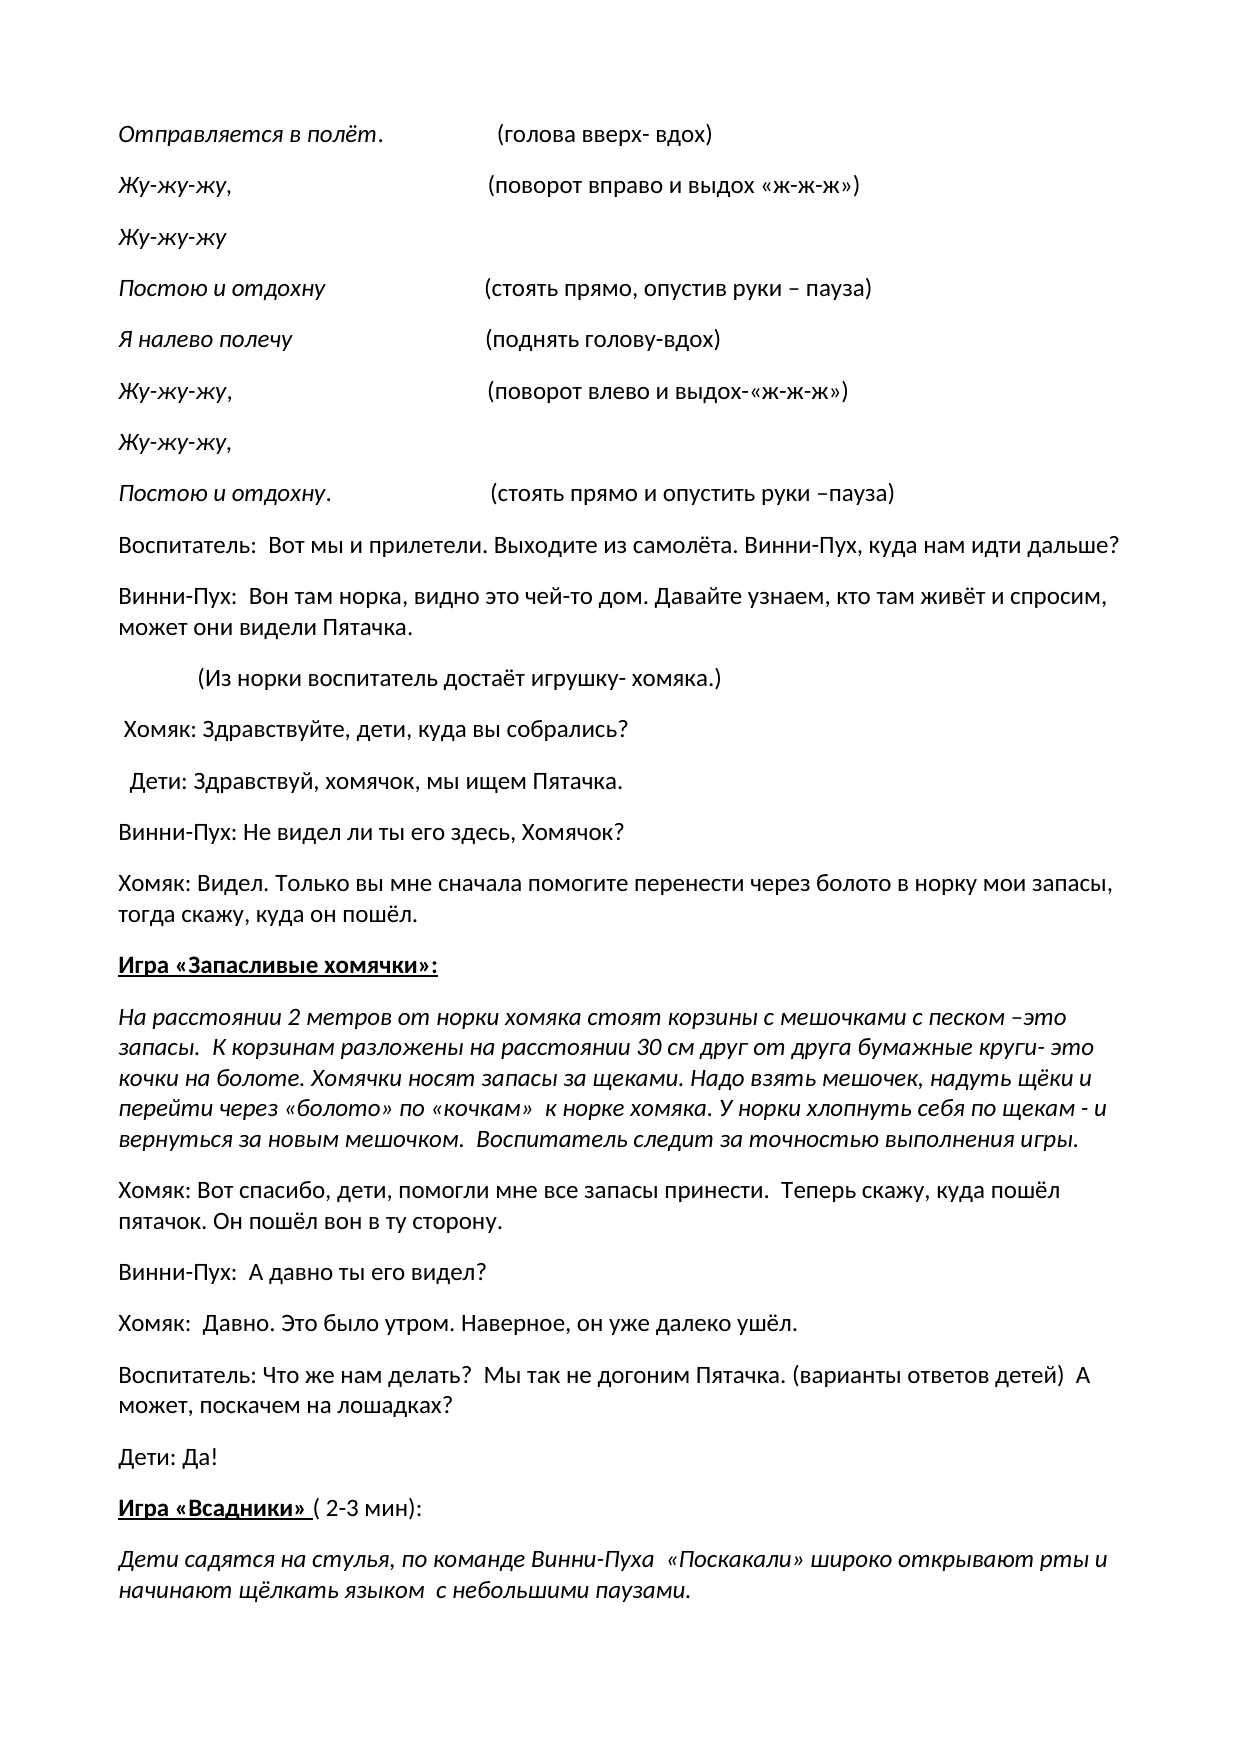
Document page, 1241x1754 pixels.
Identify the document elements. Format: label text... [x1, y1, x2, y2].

text На расстоянии 2 метров от норки хомяка стоят корзины с мешочками с песком –это запасы. К корзинам разложены на расстоянии 30 см друг от друга бумажные круги- это кочки на болоте. Хомячки носят запасы за щеками. Надо взять мешочек, надуть щёки и перейти через «болото» по «кочкам» к норке хомяка. У норки хлопнуть себя по щекам - и вернуться за новым мешочком. Воспитатель следит за точностью выполнения игры. [118, 1001, 1152, 1153]
text Винни-Пух: А давно ты его видел? [118, 1256, 1152, 1287]
text Постою и отдохну (стоять прямо, опустив руки – пауза) [118, 272, 1152, 303]
text Игра «Запасливые хомячки»: [118, 949, 1152, 980]
text Воспитатель: Что же нам делать? Мы так не догоним Пятачка. (варианты ответов детей) А может, поскачем на лошадках? [118, 1359, 1152, 1420]
text Жу-жу-жу, [118, 426, 1152, 457]
text Хомяк: Здравствуйте, дети, куда вы собрались? [118, 713, 1152, 744]
text Отправляется в полёт. (голова вверх- вдох) [118, 118, 1152, 149]
text Дети: Здравствуй, хомячок, мы ищем Пятачка. [118, 765, 1152, 795]
text Винни-Пух: Не видел ли ты его здесь, Хомячок? [118, 816, 1152, 847]
text Винни-Пух: Вон там норка, видно это чей-то дом. Давайте узнаем, кто там живёт и спросим, может они видели Пятачка. [118, 580, 1152, 641]
text Игра «Всадники» ( 2-3 мин): [118, 1492, 1152, 1523]
text Хомяк: Видел. Только вы мне сначала помогите перенести через болото в норку мои запасы, тогда скажу, куда он пошёл. [118, 868, 1152, 929]
text Постою и отдохну. (стоять прямо и опустить руки –пауза) [118, 478, 1152, 508]
text Воспитатель: Вот мы и прилетели. Выходите из самолёта. Винни-Пух, куда нам идти дальше? [118, 529, 1152, 559]
text Жу-жу-жу, (поворот вправо и выдох «ж-ж-ж») [118, 169, 1152, 200]
text (Из норки воспитатель достаёт игрушку- хомяка.) [118, 662, 1152, 693]
text Дети садятся на стулья, по команде Винни-Пуха «Поскакали» широко открывают рты и начинают щёлкать языком с небольшими паузами. [118, 1543, 1152, 1604]
text Хомяк: Давно. Это было утром. Наверное, он уже далеко ушёл. [118, 1307, 1152, 1338]
text Жу-жу-жу [118, 221, 1152, 251]
text Дети: Да! [118, 1441, 1152, 1471]
text Хомяк: Вот спасибо, дети, помогли мне все запасы принести. Теперь скажу, куда пошёл пятачок. Он пошёл вон в ту сторону. [118, 1174, 1152, 1235]
text Я налево полечу (поднять голову-вдох) [118, 323, 1152, 354]
text Жу-жу-жу, (поворот влево и выдох-«ж-ж-ж») [118, 375, 1152, 405]
